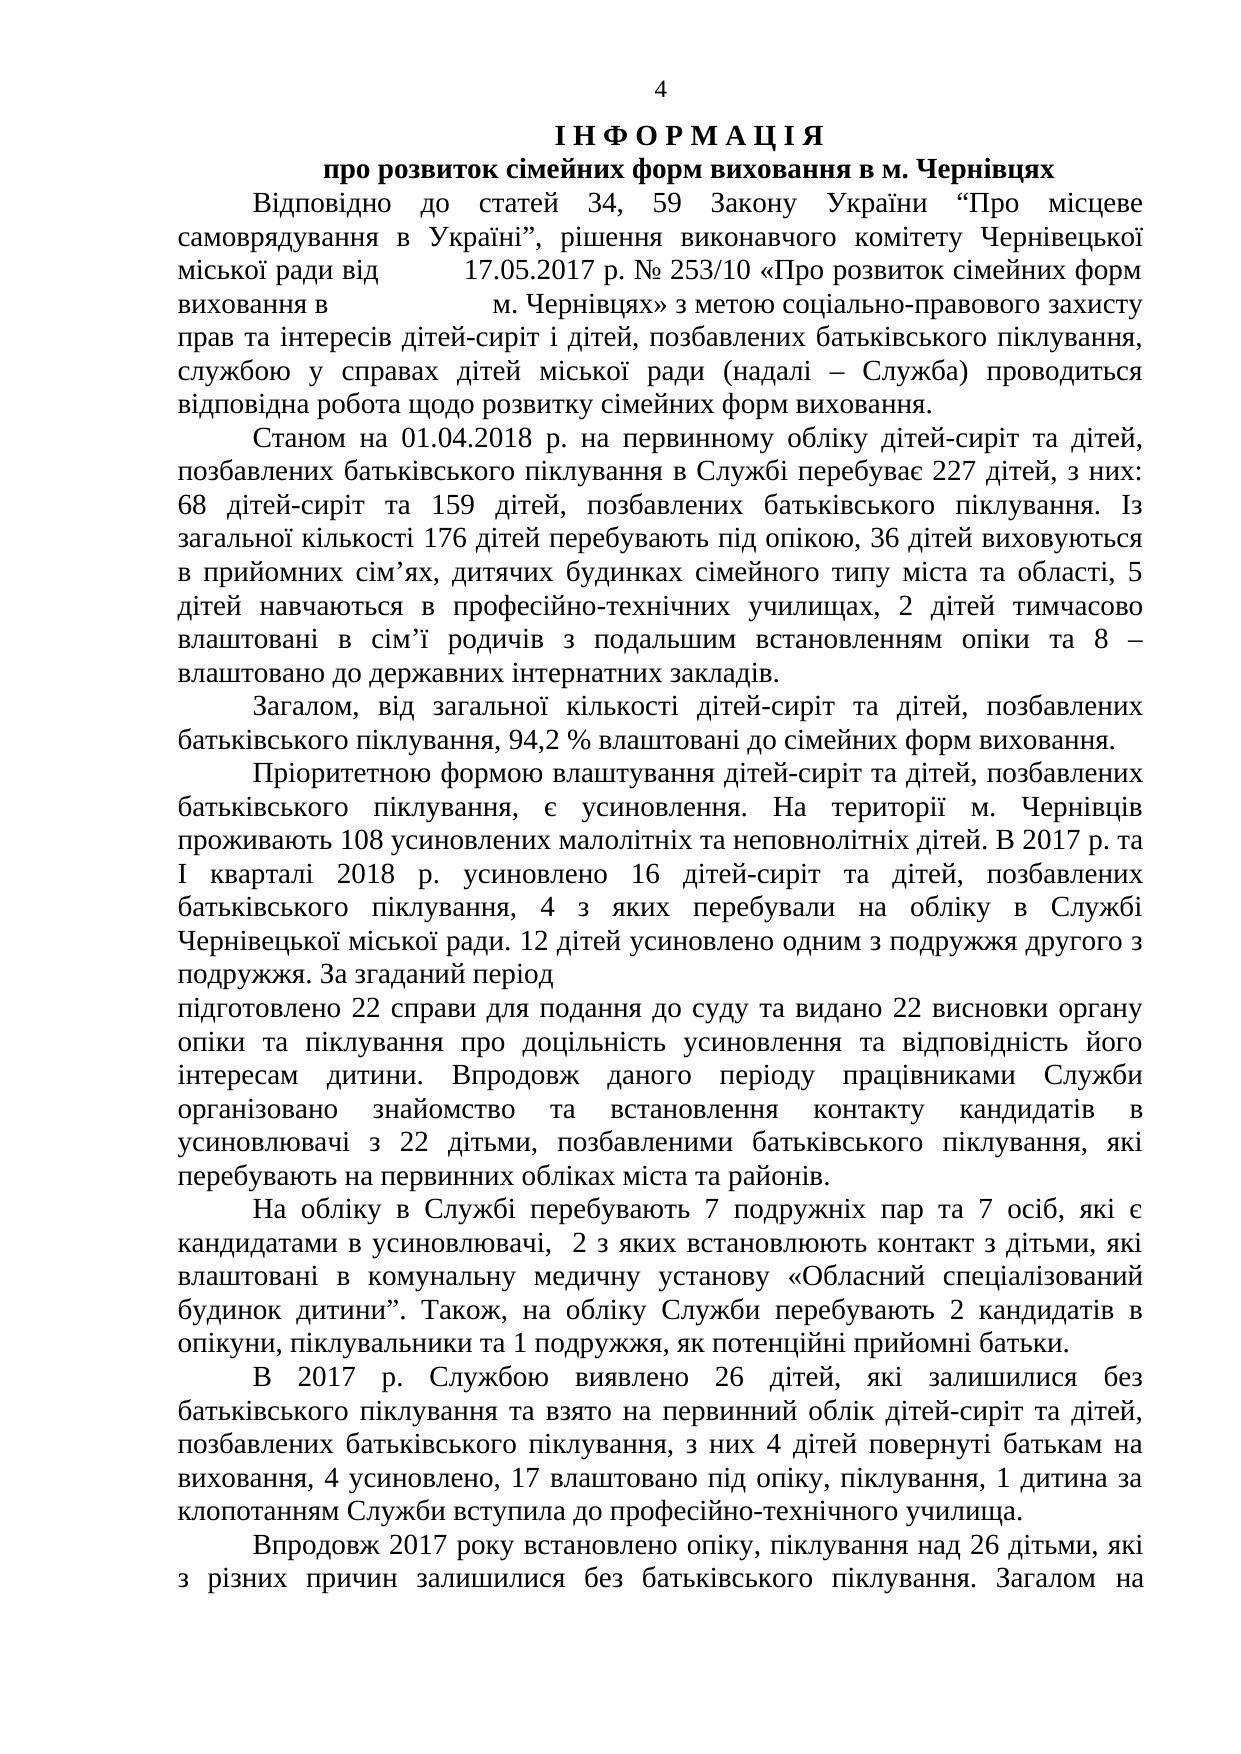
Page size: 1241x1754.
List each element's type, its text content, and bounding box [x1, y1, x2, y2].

text І Н Ф О Р М А Ц І Я [177, 118, 1144, 152]
text про розвиток сімейних форм виховання в м. Чернівцях [177, 152, 1144, 185]
text підготовлено 22 справи для подання до суду та видано 22 висновки органу опіки та піклування про доцільність усиновлення та відповідність його інтересам дитини. Впродовж даного періоду працівниками Служби організовано знайомство та встановлення контакту кандидатів в усиновлювачі з 22 дітьми, позбавленими батьківського піклування, які перебувають на первинних обліках міста та районів. [177, 990, 1144, 1191]
text Пріоритетною формою влаштування дітей-сиріт та дітей, позбавлених батьківського піклування, є усиновлення. На території м. Чернівців проживають 108 усиновлених малолітніх та неповнолітніх дітей. В 2017 р. та І кварталі 2018 р. усиновлено 16 дітей-сиріт та дітей, позбавлених батьківського піклування, 4 з яких перебували на обліку в Службі Чернівецької міської ради. 12 дітей усиновлено одним з подружжя другого з подружжя. За згаданий період [177, 755, 1144, 990]
text Станом на 01.04.2018 р. на первинному обліку дітей-сиріт та дітей, позбавлених батьківського піклування в Службі перебуває 227 дітей, з них: 68 дітей-сиріт та 159 дітей, позбавлених батьківського піклування. Із загальної кількості 176 дітей перебувають під опікою, 36 дітей виховуються в прийомних сім’ях, дитячих будинках сімейного типу міста та області, 5 дітей навчаються в професійно-технічних училищах, 2 дітей тимчасово влаштовані в сім’ї родичів з подальшим встановленням опіки та 8 – влаштовано до державних інтернатних закладів. [177, 420, 1144, 688]
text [177, 1527, 1144, 1594]
text Загалом, від загальної кількості дітей-сиріт та дітей, позбавлених батьківського піклування, 94,2 % влаштовані до сімейних форм виховання. [177, 688, 1144, 755]
text В 2017 р. Службою виявлено 26 дітей, які залишилися без батьківського піклування та взято на первинний облік дітей-сиріт та дітей, позбавлених батьківського піклування, з них 4 дітей повернуті батькам на виховання, 4 усиновлено, 17 влаштовано під опіку, піклування, 1 дитина за клопотанням Служби вступила до професійно-технічного училища. [177, 1359, 1144, 1527]
text Відповідно до статей 34, 59 Закону України “Про місцеве самоврядування в Україні”, рішення виконавчого комітету Чернівецької міської ради від 17.05.2017 р. № 253/10 «Про розвиток сімейних форм виховання в м. Чернівцях» з метою соціально-правового захисту прав та інтересів дітей-сиріт і дітей, позбавлених батьківського піклування, службою у справах дітей міської ради (надалі – Служба) проводиться відповідна робота щодо розвитку сімейних форм виховання. [177, 185, 1144, 420]
text На обліку в Службі перебувають 7 подружніх пар та 7 осіб, які є кандидатами в усиновлювачі, 2 з яких встановлюють контакт з дітьми, які влаштовані в комунальну медичну установу «Обласний спеціалізований будинок дитини”. Також, на обліку Служби перебувають 2 кандидатів в опікуни, піклувальники та 1 подружжя, як потенційні прийомні батьки. [177, 1191, 1144, 1359]
